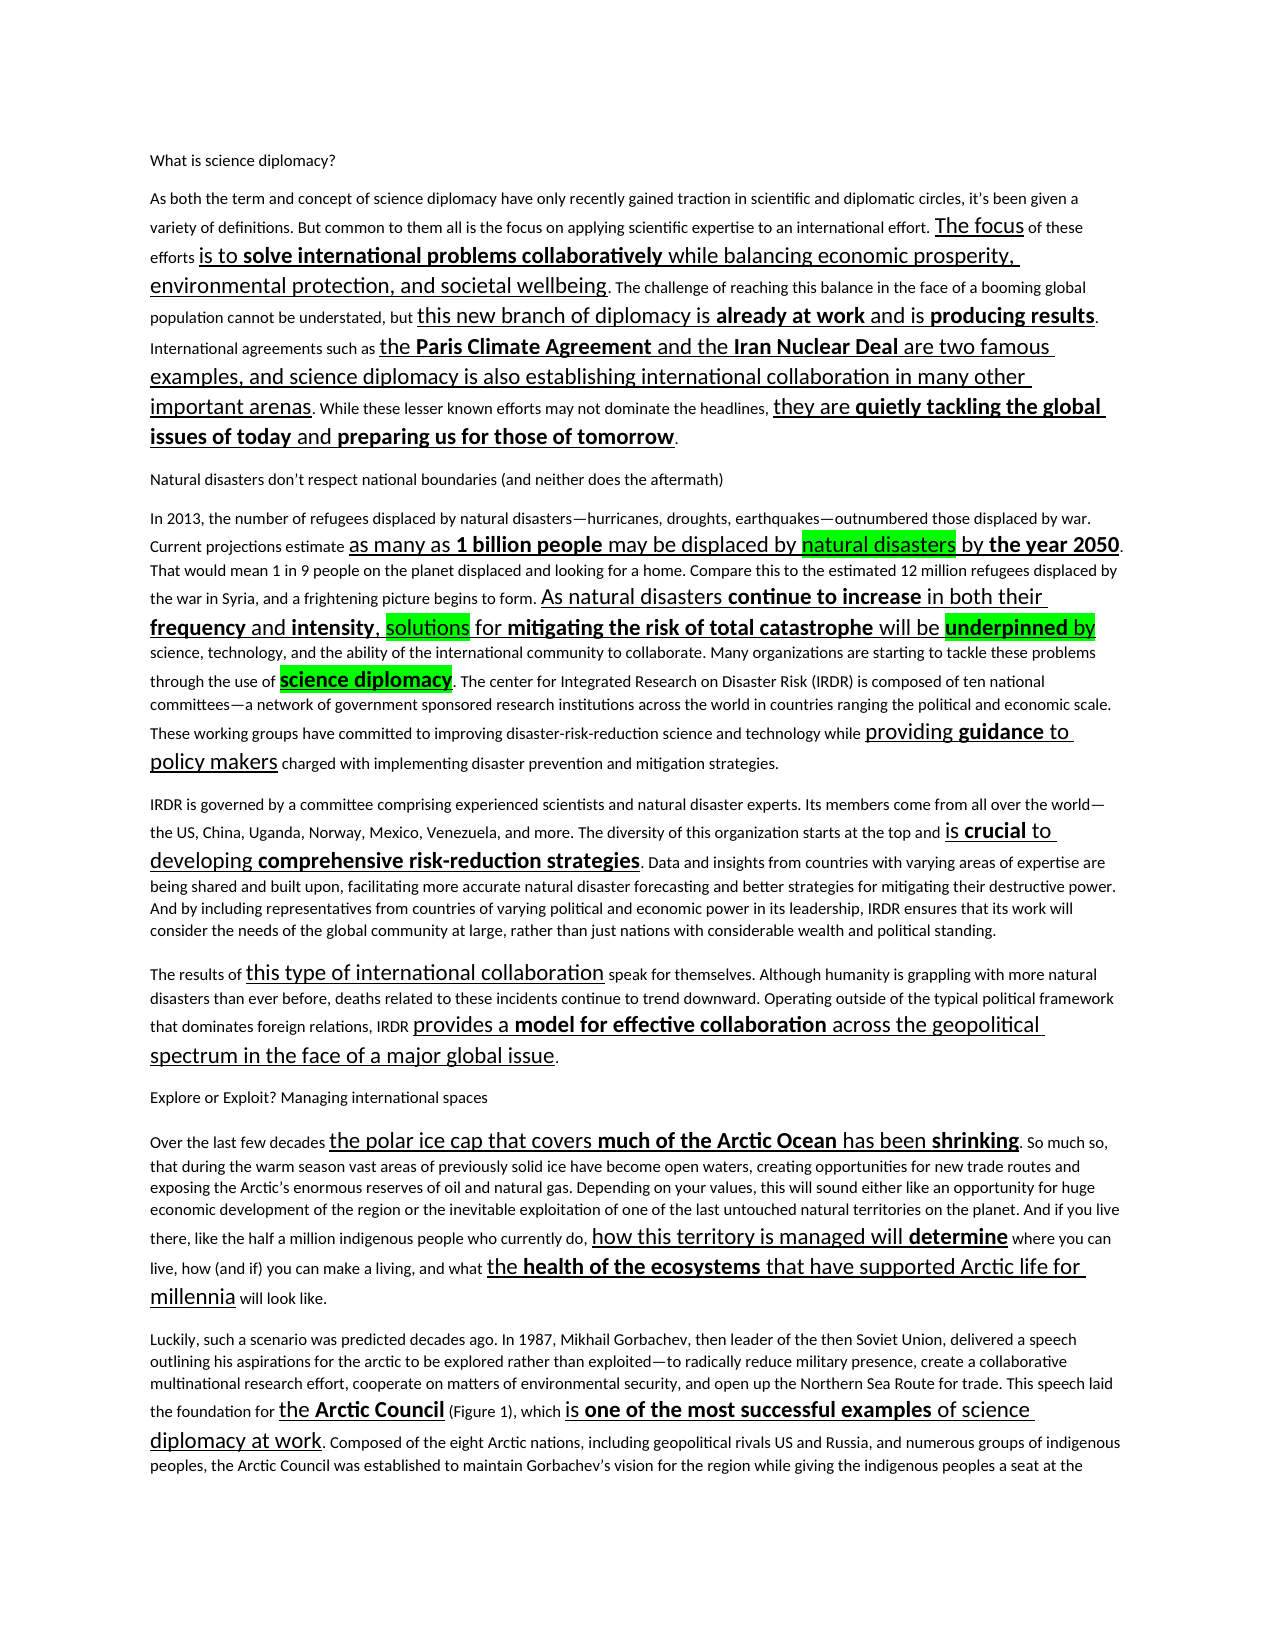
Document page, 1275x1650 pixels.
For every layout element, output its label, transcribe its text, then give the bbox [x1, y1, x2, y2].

text As both the term and concept of science diplomacy have only recently gained traction in scientific and diplomatic circles, it’s been given a variety of definitions. But common to them all is the focus on applying scientific expertise to an international effort. The focus of these efforts is to solve international problems collaboratively while balancing economic prosperity, environmental protection, and societal wellbeing. The challenge of reaching this balance in the face of a booming global population cannot be understated, but this new branch of diplomacy is already at work and is producing results. International agreements such as the Paris Climate Agreement and the Iran Nuclear Deal are two famous examples, and science diplomacy is also establishing international collaboration in many other important arenas. While these lesser known efforts may not dominate the headlines, they are quietly tackling the global issues of today and preparing us for those of tomorrow. [150, 188, 1125, 451]
text What is science diplomacy? [150, 150, 1125, 170]
text Natural disasters don’t respect national boundaries (and neither does the aftermath) [150, 469, 1125, 490]
text The results of this type of international collaboration speak for themselves. Although humanity is grappling with more natural disasters than ever before, deaths related to these incidents continue to trend downward. Operating outside of the typical political framework that dominates foreign relations, IRDR provides a model for effective collaboration across the geopolitical spectrum in the face of a major global issue. [150, 958, 1125, 1069]
text Explore or Exploit? Managing international spaces [150, 1088, 1125, 1108]
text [150, 1329, 1125, 1476]
text IRDR is governed by a committee comprising experienced scientists and natural disaster experts. Its members come from all over the world—the US, China, Uganda, Norway, Mexico, Venezuela, and more. The diversity of this organization starts at the top and is crucial to developing comprehensive risk-reduction strategies. Data and insights from countries with varying areas of expertise are being shared and built upon, facilitating more accurate natural disaster forecasting and better strategies for mitigating their destructive power. And by including representatives from countries of varying political and economic power in its leadership, IRDR ensures that its work will consider the needs of the global community at large, rather than just nations with considerable wealth and political standing. [150, 794, 1125, 940]
text Over the last few decades the polar ice cap that covers much of the Arctic Ocean has been shrinking. So much so, that during the warm season vast areas of previously solid ice have become open waters, creating opportunities for new trade routes and exposing the Arctic’s enormous reserves of oil and natural gas. Depending on your values, this will sound either like an opportunity for huge economic development of the region or the inevitable exploitation of one of the last untouched natural territories on the planet. And if you live there, like the half a million indigenous people who currently do, how this territory is managed will determine where you can live, how (and if) you can make a living, and what the health of the ecosystems that have supported Arctic life for millennia will look like. [150, 1126, 1125, 1311]
text In 2013, the number of refugees displaced by natural disasters—hurricanes, droughts, earthquakes—outnumbered those displaced by war. Current projections estimate as many as 1 billion people may be displaced by natural disasters by the year 2050. That would mean 1 in 9 people on the planet displaced and looking for a home. Compare this to the estimated 12 million refugees displaced by the war in Syria, and a frightening picture begins to form. As natural disasters continue to increase in both their frequency and intensity, solutions for mitigating the risk of total catastrophe will be underpinned by science, technology, and the ability of the international community to collaborate. Many organizations are starting to tackle these problems through the use of science diplomacy. The center for Integrated Research on Disaster Risk (IRDR) is composed of ten national committees—a network of government sponsored research institutions across the world in countries ranging the political and economic scale. These working groups have committed to improving disaster-risk-reduction science and technology while providing guidance to policy makers charged with implementing disaster prevention and mitigation strategies. [150, 508, 1125, 775]
